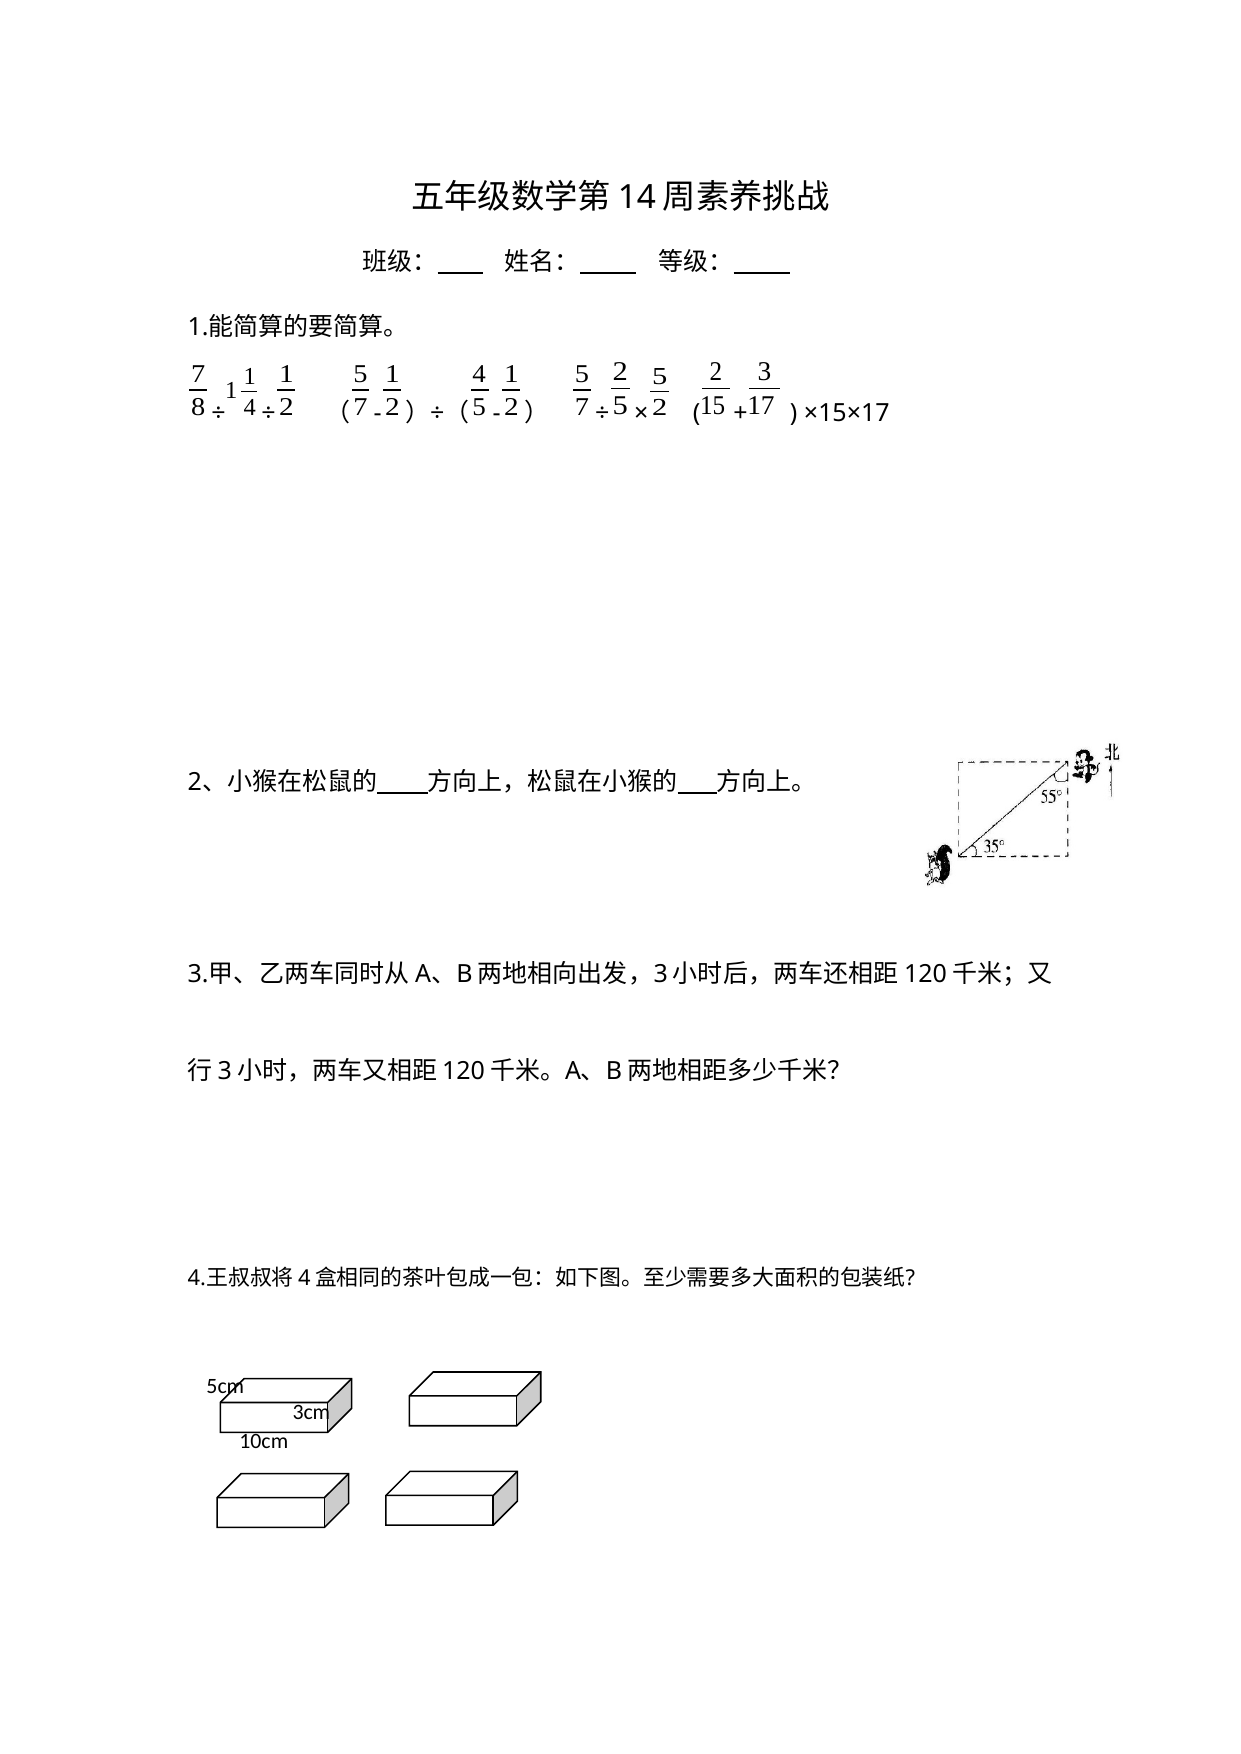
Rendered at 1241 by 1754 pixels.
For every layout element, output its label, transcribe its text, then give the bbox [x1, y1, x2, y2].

picture [916, 729, 1123, 891]
text 五年级数学第14周素养挑战 [187, 162, 1053, 227]
text 1.能简算的要简算。 [187, 292, 1053, 357]
text 3.甲、乙两车同时从A、B两地相向出发，3小时后，两车还相距120千米；又行3小时，两车又相距120千米。A、B两地相距多少千米？ [187, 939, 1053, 1101]
text 2、小猴在松鼠的 方向上，松鼠在小猴的 方向上。 [187, 747, 916, 812]
text ÷÷ （-）÷（-） ÷× (+ ) ×15×17 [187, 357, 1053, 454]
text 班级： 姓名： 等级： [187, 227, 1053, 292]
text 4.王叔叔将4盒相同的茶叶包成一包：如下图。至少需要多大面积的包装纸? [187, 1260, 1053, 1293]
